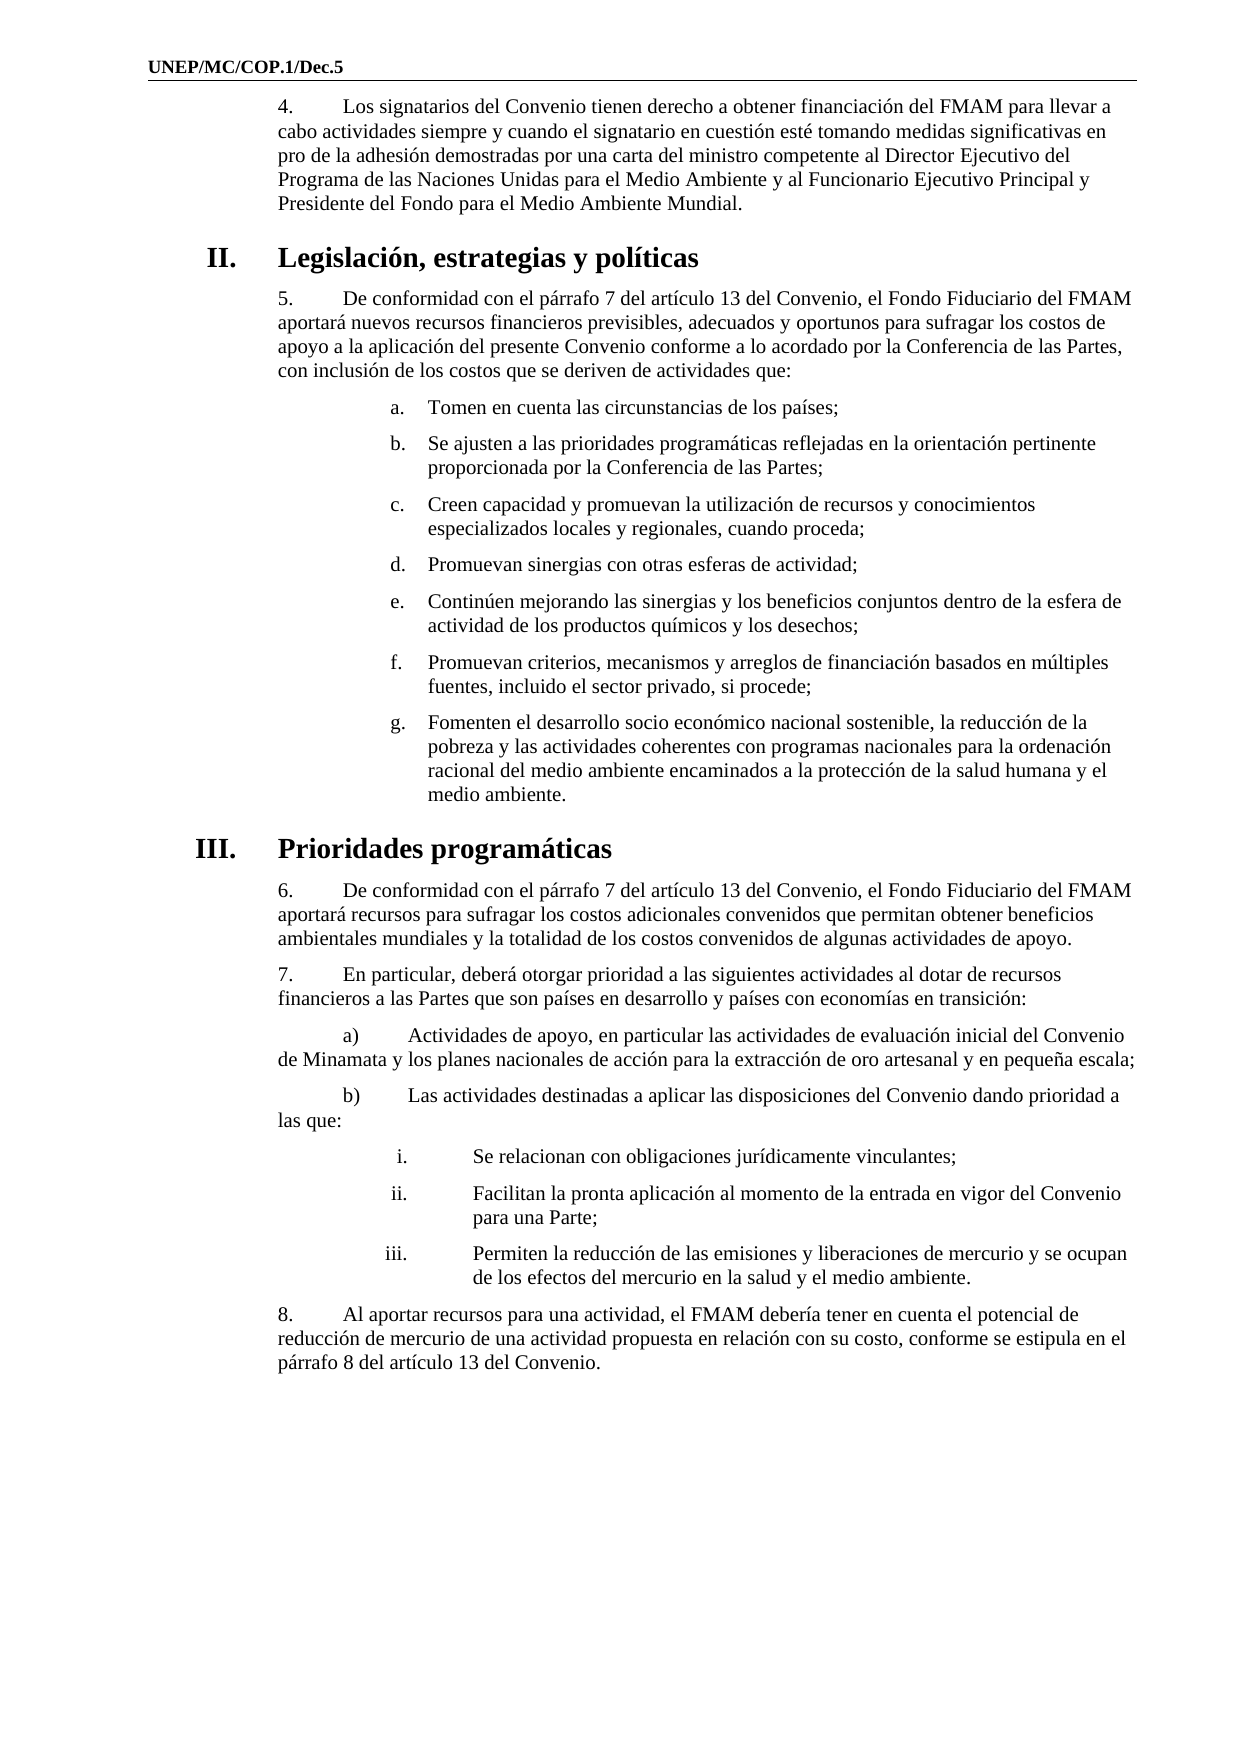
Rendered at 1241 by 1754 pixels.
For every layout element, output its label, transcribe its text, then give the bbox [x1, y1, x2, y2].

text III. Prioridades programáticas [148, 831, 1107, 865]
text 5. De conformidad con el párrafo 7 del artículo 13 del Convenio, el Fondo Fiduciario del FMAM aportará nuevos recursos financieros previsibles, adecuados y oportunos para sufragar los costos de apoyo a la aplicación del presente Convenio conforme a lo acordado por la Conferencia de las Partes, con inclusión de los costos que se deriven de actividades que: [278, 286, 1137, 382]
list Creen capacidad y promuevan la utilización de recursos y conocimientos especializados locales y regionales, cuando proceda; [390, 492, 1137, 540]
text 6. De conformidad con el párrafo 7 del artículo 13 del Convenio, el Fondo Fiduciario del FMAM aportará recursos para sufragar los costos adicionales convenidos que permitan obtener beneficios ambientales mundiales y la totalidad de los costos convenidos de algunas actividades de apoyo. [278, 877, 1137, 950]
text 8. Al aportar recursos para una actividad, el FMAM debería tener en cuenta el potencial de reducción de mercurio de una actividad propuesta en relación con su costo, conforme se estipula en el párrafo 8 del artículo 13 del Convenio. [278, 1302, 1137, 1374]
list Promuevan sinergias con otras esferas de actividad; [390, 552, 1137, 576]
text 7. En particular, deberá otorgar prioridad a las siguientes actividades al dotar de recursos financieros a las Partes que son países en desarrollo y países con economías en transición: [278, 962, 1137, 1010]
list Se ajusten a las prioridades programáticas reflejadas en la orientación pertinente proporcionada por la Conferencia de las Partes; [390, 431, 1137, 479]
text b) Las actividades destinadas a aplicar las disposiciones del Convenio dando prioridad a las que: [278, 1083, 1137, 1132]
text a) Actividades de apoyo, en particular las actividades de evaluación inicial del Convenio de Minamata y los planes nacionales de acción para la extracción de oro artesanal y en pequeña escala; [278, 1023, 1137, 1071]
text II. Legislación, estrategias y políticas [148, 240, 1107, 273]
list Tomen en cuenta las circunstancias de los países; [390, 394, 1137, 419]
list Facilitan la pronta aplicación al momento de la entrada en vigor del Convenio para una Parte; [408, 1181, 1137, 1229]
list Promuevan criterios, mecanismos y arreglos de financiación basados en múltiples fuentes, incluido el sector privado, si procede; [390, 649, 1137, 698]
text 4. Los signatarios del Convenio tienen derecho a obtener financiación del FMAM para llevar a cabo actividades siempre y cuando el signatario en cuestión esté tomando medidas significativas en pro de la adhesión demostradas por una carta del ministro competente al Director Ejecutivo del Programa de las Naciones Unidas para el Medio Ambiente y al Funcionario Ejecutivo Principal y Presidente del Fondo para el Medio Ambiente Mundial. [278, 94, 1137, 215]
list Continúen mejorando las sinergias y los beneficios conjuntos dentro de la esfera de actividad de los productos químicos y los desechos; [390, 589, 1137, 637]
list Fomenten el desarrollo socio económico nacional sostenible, la reducción de la pobreza y las actividades coherentes con programas nacionales para la ordenación racional del medio ambiente encaminados a la protección de la salud humana y el medio ambiente. [390, 710, 1137, 806]
list Permiten la reducción de las emisiones y liberaciones de mercurio y se ocupan de los efectos del mercurio en la salud y el medio ambiente. [408, 1241, 1137, 1289]
list Se relacionan con obligaciones jurídicamente vinculantes; [408, 1144, 1137, 1168]
